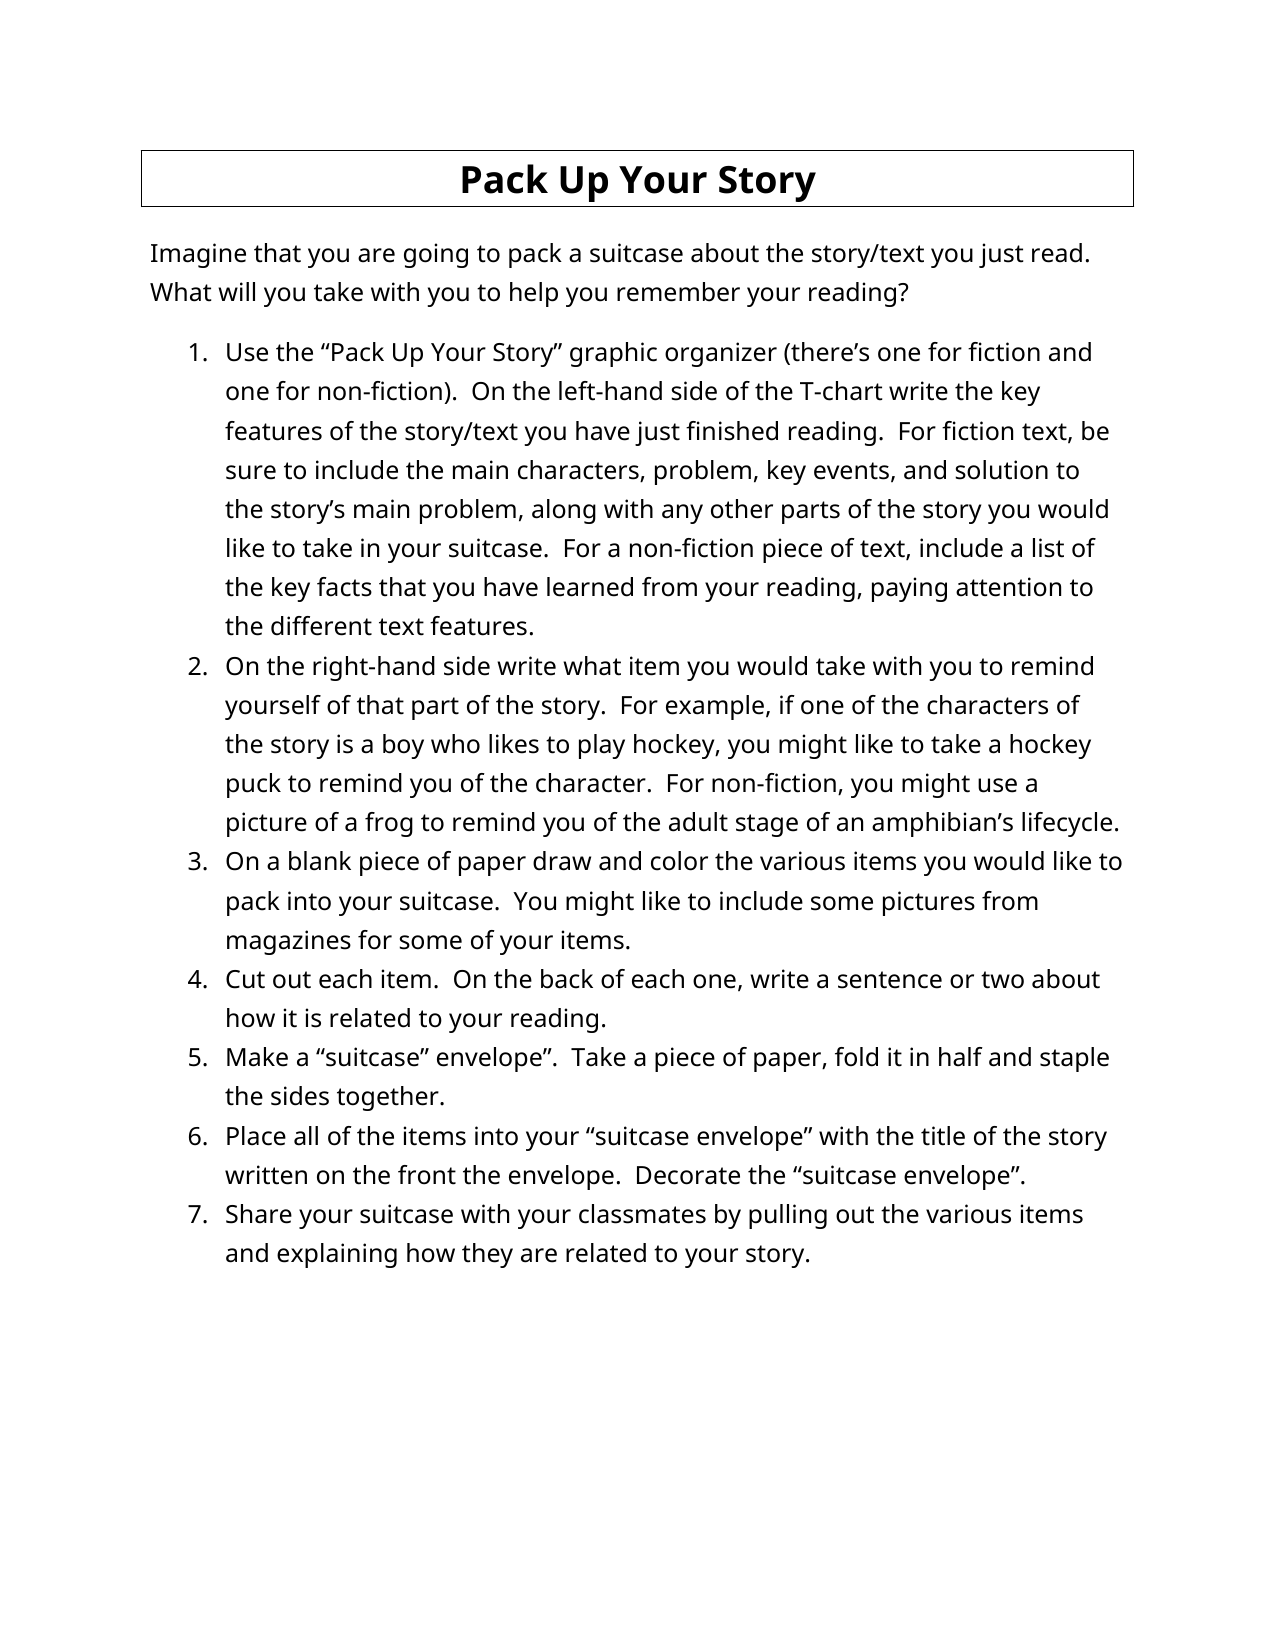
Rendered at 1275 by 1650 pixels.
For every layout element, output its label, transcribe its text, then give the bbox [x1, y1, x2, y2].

list Use the “Pack Up Your Story” graphic organizer (there’s one for fiction and one for non-fiction). On the left-hand side of the T-chart write the key features of the story/text you have just finished reading. For fiction text, be sure to include the main characters, problem, key events, and solution to the story’s main problem, along with any other parts of the story you would like to take in your suitcase. For a non-fiction piece of text, include a list of the key facts that you have learned from your reading, paying attention to the different text features. [187, 335, 1125, 643]
list On a blank piece of paper draw and color the various items you would like to pack into your suitcase. You might like to include some pictures from magazines for some of your items. [187, 844, 1125, 956]
list Place all of the items into your “suitcase envelope” with the title of the story written on the front the envelope. Decorate the “suitcase envelope”. [187, 1118, 1125, 1191]
list Cut out each item. On the back of each one, write a sentence or two about how it is related to your reading. [187, 962, 1125, 1035]
text Imagine that you are going to pack a suitcase about the story/text you just read. What will you take with you to help you remember your reading? [150, 236, 1125, 309]
text Pack Up Your Story [142, 151, 1133, 206]
list On the right-hand side write what item you would take with you to remind yourself of that part of the story. For example, if one of the characters of the story is a boy who likes to play hockey, you might like to take a hockey puck to remind you of the character. For non-fiction, you might use a picture of a frog to remind you of the adult stage of an amphibian’s lifecycle. [187, 648, 1125, 839]
list Share your suitcase with your classmates by pulling out the various items and explaining how they are related to your story. [187, 1197, 1125, 1270]
list Make a “suitcase” envelope”. Take a piece of paper, fold it in half and staple the sides together. [187, 1040, 1125, 1113]
